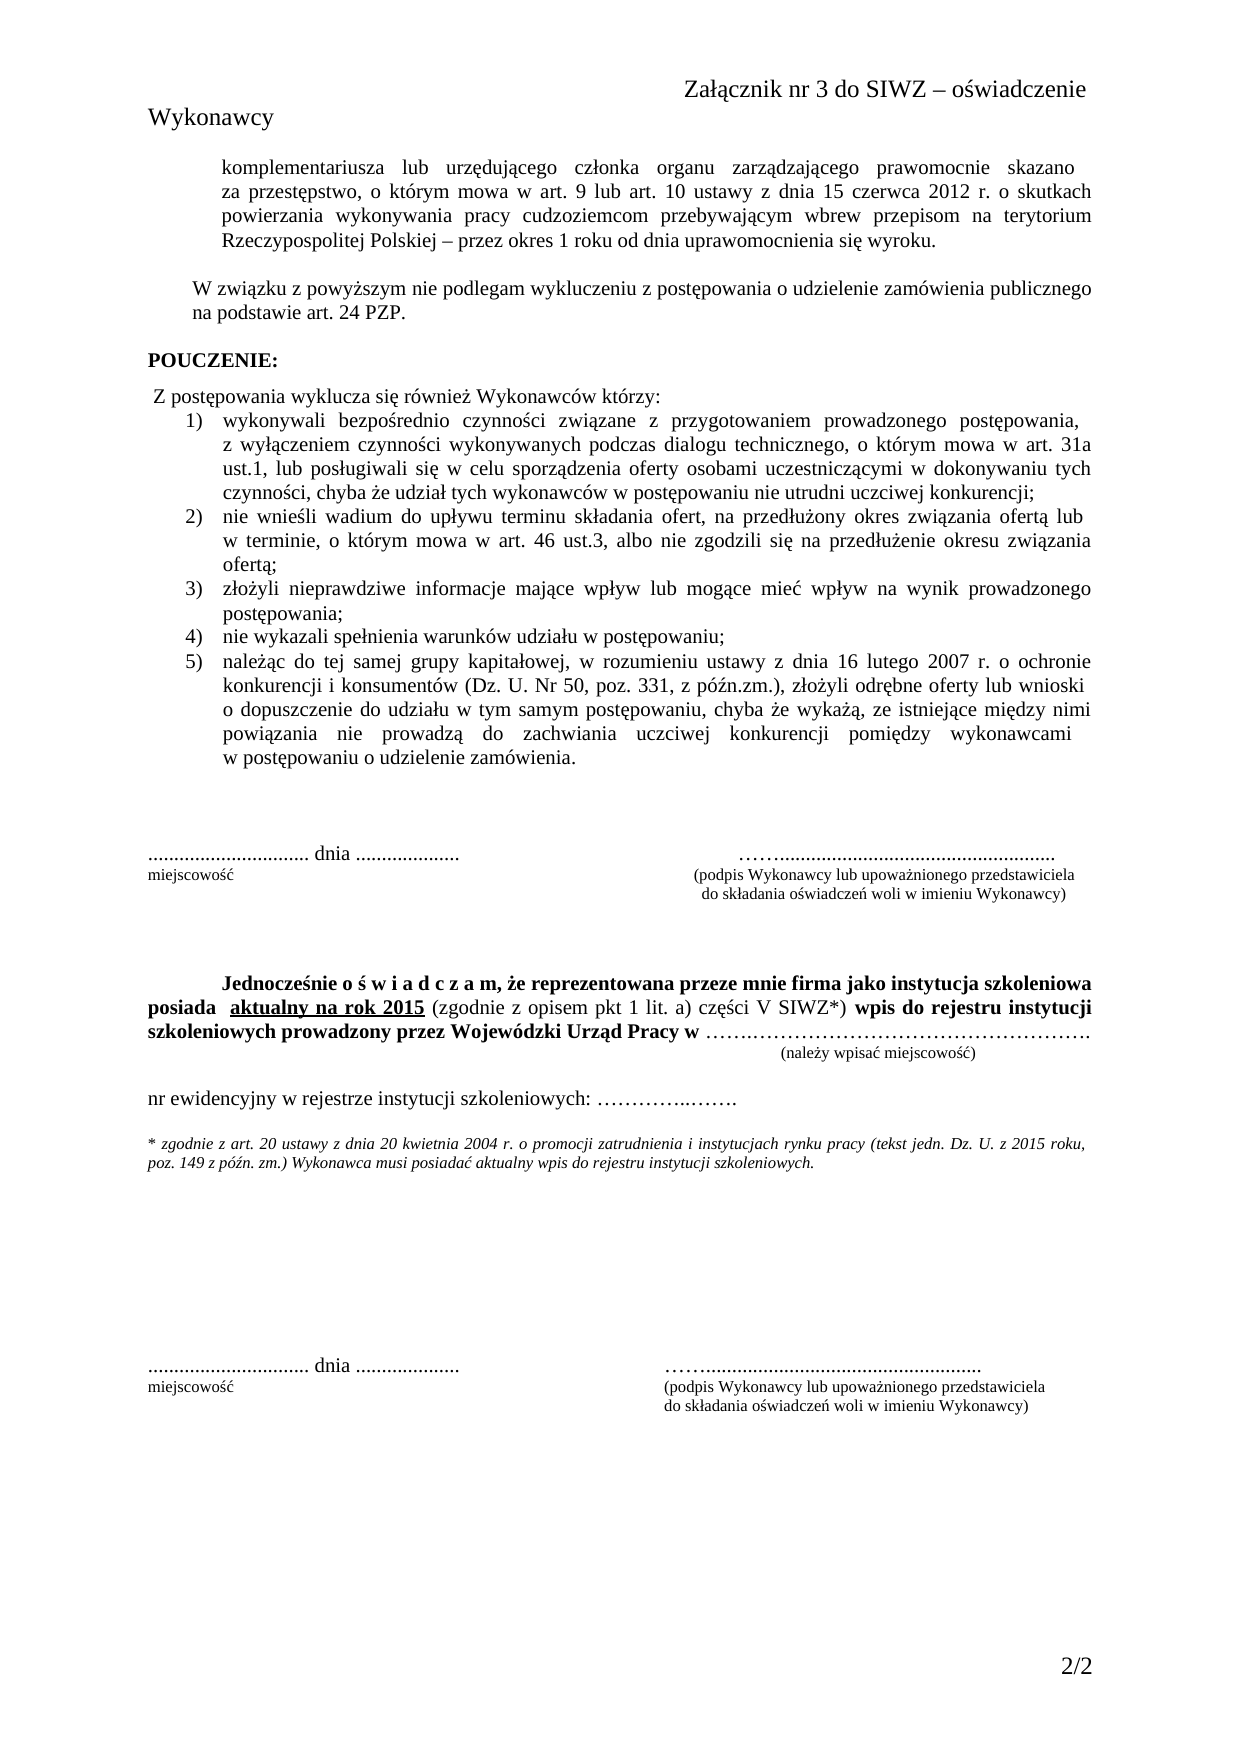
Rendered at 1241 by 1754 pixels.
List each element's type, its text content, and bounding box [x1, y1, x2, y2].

text do składania oświadczeń woli w imieniu Wykonawcy) [590, 884, 1123, 903]
text ............................... dnia .................... ……..................................................... [148, 841, 1093, 865]
text POUCZENIE: [148, 348, 1093, 372]
text do składania oświadczeń woli w imieniu Wykonawcy) [590, 1396, 1123, 1415]
list należąc do tej samej grupy kapitałowej, w rozumieniu ustawy z dnia 16 lutego 2007 r. o ochronie konkurencji i konsumentów (Dz. U. Nr 50, poz. 331, z późn.zm.), złożyli odrębne oferty lub wnioski o dopuszczenie do udziału w tym samym postępowaniu, chyba że wykażą, ze istniejące między nimi powiązania nie prowadzą do zachwiania uczciwej konkurencji pomiędzy wykonawcami w postępowaniu o udzielenie zamówienia. [185, 648, 1093, 769]
list nie wykazali spełnienia warunków udziału w postępowaniu; [185, 624, 1093, 648]
text nr ewidencyjny w rejestrze instytucji szkoleniowych: …………..……. [148, 1086, 1093, 1110]
list wykonywali bezpośrednio czynności związane z przygotowaniem prowadzonego postępowania, z wyłączeniem czynności wykonywanych podczas dialogu technicznego, o którym mowa w art. 31a ust.1, lub posługiwali się w celu sporządzenia oferty osobami uczestniczącymi w dokonywaniu tych czynności, chyba że udział tych wykonawców w postępowaniu nie utrudni uczciwej konkurencji; [185, 408, 1093, 504]
text (należy wpisać miejscowość) [590, 1043, 1093, 1062]
list złożyli nieprawdziwe informacje mające wpływ lub mogące mieć wpływ na wynik prowadzonego postępowania; [185, 576, 1093, 624]
text Z postępowania wyklucza się również Wykonawców którzy: [148, 384, 1093, 408]
text Jednocześnie o ś w i a d c z a m, że reprezentowana przeze mnie firma jako instytucja szkoleniowa posiada aktualny na rok 2015 (zgodnie z opisem pkt 1 lit. a) części V SIWZ*) wpis do rejestru instytucji szkoleniowych prowadzony przez Wojewódzki Urząd Pracy w …….…………………………………………. [148, 971, 1093, 1043]
list nie wnieśli wadium do upływu terminu składania ofert, na przedłużony okres związania ofertą lub w terminie, o którym mowa w art. 46 ust.3, albo nie zgodzili się na przedłużenie okresu związania ofertą; [185, 504, 1093, 576]
text * zgodnie z art. 20 ustawy z dnia 20 kwietnia 2004 r. o promocji zatrudnienia i instytucjach rynku pracy (tekst jedn. Dz. U. z 2015 roku, poz. 149 z późn. zm.) Wykonawca musi posiadać aktualny wpis do rejestru instytucji szkoleniowych. [148, 1134, 1093, 1172]
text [192, 155, 1093, 252]
text W związku z powyższym nie podlegam wykluczeniu z postępowania o udzielenie zamówienia publicznego na podstawie art. 24 PZP. [192, 276, 1093, 324]
text miejscowość (podpis Wykonawcy lub upoważnionego przedstawiciela [148, 865, 1104, 884]
text miejscowość (podpis Wykonawcy lub upoważnionego przedstawiciela [148, 1377, 1104, 1396]
text ............................... dnia .................... ……..................................................... [148, 1353, 1093, 1377]
